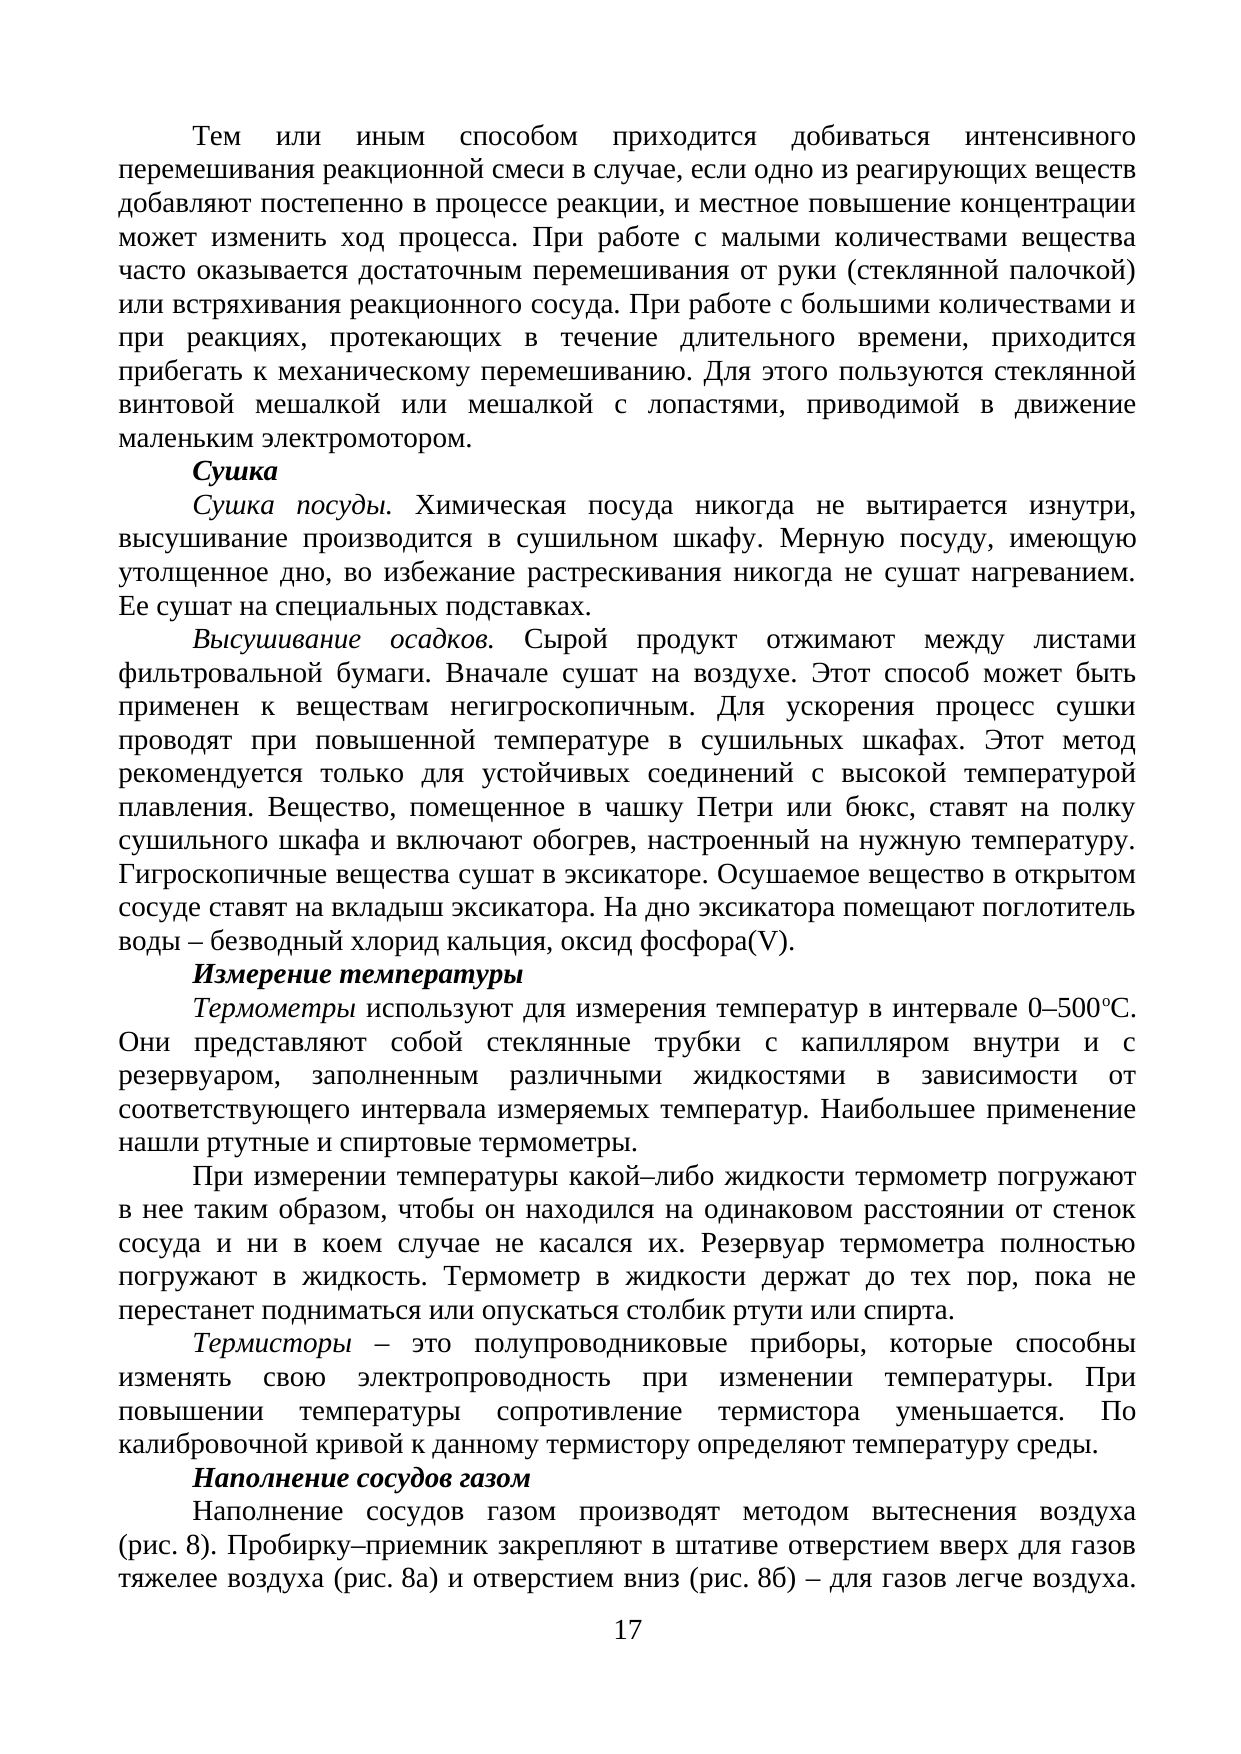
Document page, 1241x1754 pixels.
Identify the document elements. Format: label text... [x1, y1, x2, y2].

text Сушка [118, 453, 1137, 487]
text При измерении температуры какой–либо жидкости термометр погружают в нее таким образом, чтобы он находился на одинаковом расстоянии от стенок сосуда и ни в коем случае не касался их. Резервуар термометра полностью погружают в жидкость. Термометр в жидкости держат до тех пор, пока не перестанет подниматься или опускаться столбик ртути или спирта. [118, 1158, 1137, 1326]
text Наполнение сосудов газом [118, 1460, 1137, 1493]
text Измерение температуры [118, 957, 1137, 990]
text Термометры используют для измерения температур в интервале 0–500оС. Они представляют собой стеклянные трубки с капилляром внутри и с резервуаром, заполненным различными жидкостями в зависимости от соответствующего интервала измеряемых температур. Наибольшее применение нашли ртутные и спиртовые термометры. [118, 990, 1137, 1158]
text Тем или иным способом приходится добиваться интенсивного перемешивания реакционной смеси в случае, если одно из реагирующих веществ добавляют постепенно в процессе реакции, и местное повышение концентрации может изменить ход процесса. При работе с малыми количествами вещества часто оказывается достаточным перемешивания от руки (стеклянной палочкой) или встряхивания реакционного сосуда. При работе с большими количествами и при реакциях, протекающих в течение длительного времени, приходится прибегать к механическому перемешиванию. Для этого пользуются стеклянной винтовой мешалкой или мешалкой с лопастями, приводимой в движение маленьким электромотором. [118, 118, 1137, 453]
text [118, 1493, 1137, 1594]
text Термисторы – это полупроводниковые приборы, которые способны изменять свою электропроводность при изменении температуры. При повышении температуры сопротивление термистора уменьшается. По калибровочной кривой к данному термистору определяют температуру среды. [118, 1326, 1137, 1460]
text Высушивание осадков. Сырой продукт отжимают между листами фильтровальной бумаги. Вначале сушат на воздухе. Этот способ может быть применен к веществам негигроскопичным. Для ускорения процесс сушки проводят при повышенной температуре в сушильных шкафах. Этот метод рекомендуется только для устойчивых соединений с высокой температурой плавления. Вещество, помещенное в чашку Петри или бюкс, ставят на полку сушильного шкафа и включают обогрев, настроенный на нужную температуру. Гигроскопичные вещества сушат в эксикаторе. Осушаемое вещество в открытом сосуде ставят на вкладыш эксикатора. На дно эксикатора помещают поглотитель воды – безводный хлорид кальция, оксид фосфора(V). [118, 621, 1137, 957]
text Сушка посуды. Химическая посуда никогда не вытирается изнутри, высушивание производится в сушильном шкафу. Мерную посуду, имеющую утолщенное дно, во избежание растрескивания никогда не сушат нагреванием. Ее сушат на специальных подставках. [118, 487, 1137, 621]
